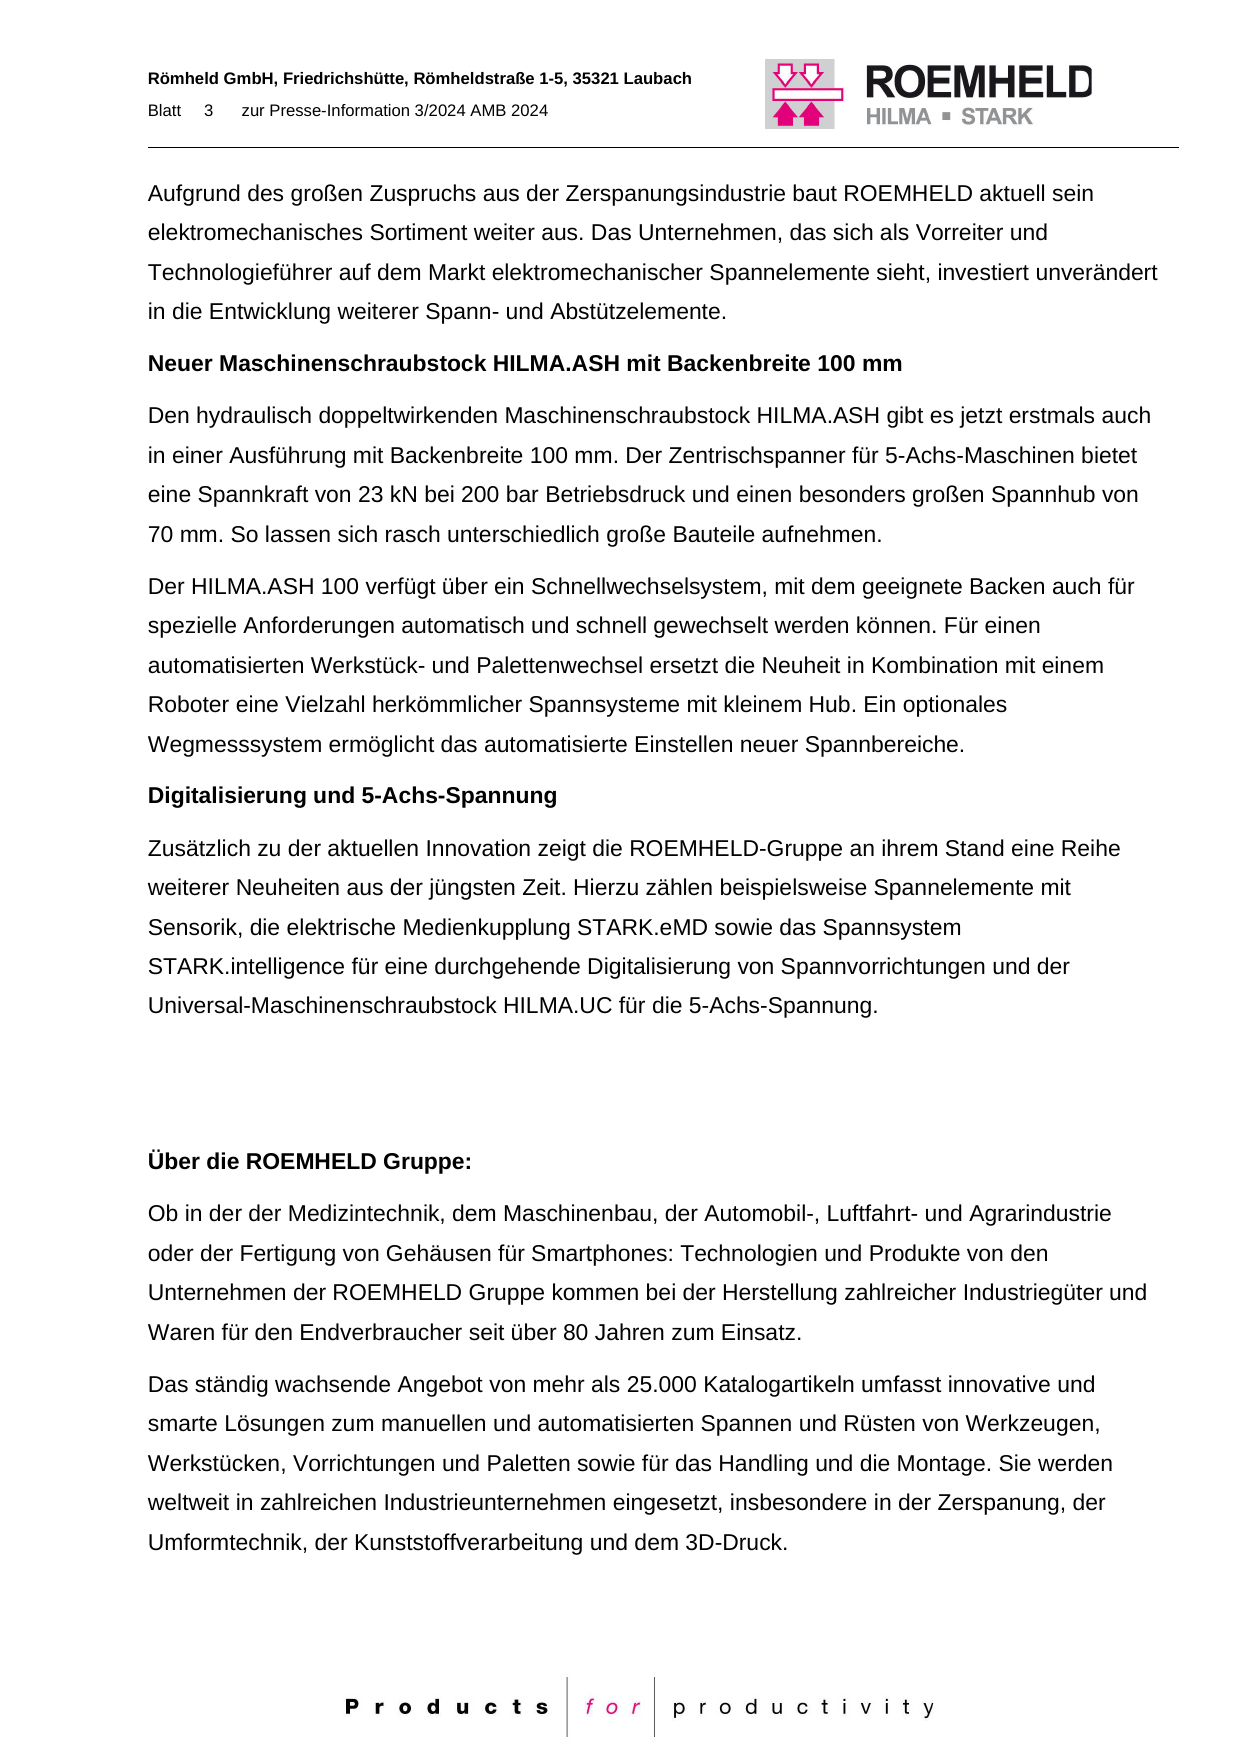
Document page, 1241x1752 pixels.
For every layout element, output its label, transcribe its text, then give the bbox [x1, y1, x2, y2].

text Digitalisierung und 5-Achs-Spannung [148, 782, 892, 809]
text Aufgrund des großen Zuspruchs aus der Zerspanungsindustrie baut ROEMHELD aktuell sein elektromechanisches Sortiment weiter aus. Das Unternehmen, das sich als Vorreiter und Technologieführer auf dem Markt elektromechanischer Spannelemente sieht, investiert unverändert in die Entwicklung weiterer Spann- und Abstützelemente. [148, 148, 1162, 324]
text Über die ROEMHELD Gruppe: [148, 1148, 892, 1175]
text Das ständig wachsende Angebot von mehr als 25.000 Katalogartikeln umfasst innovative und smarte Lösungen zum manuellen und automatisierten Spannen und Rüsten von Werkzeugen, Werkstücken, Vorrichtungen und Paletten sowie für das Handling und die Montage. Sie werden weltweit in zahlreichen Industrieunternehmen eingesetzt, insbesondere in der Zerspanung, der Umformtechnik, der Kunststoffverarbeitung und dem 3D-Druck. [148, 1371, 1162, 1555]
picture [299, 1661, 990, 1747]
text Den hydraulisch doppeltwirkenden Maschinenschraubstock HILMA.ASH gibt es jetzt erstmals auch in einer Ausführung mit Backenbreite 100 mm. Der Zentrischspanner für 5-Achs-Maschinen bietet eine Spannkraft von 23 kN bei 200 bar Betriebsdruck und einen besonders großen Spannhub von 70 mm. So lassen sich rasch unterschiedlich große Bauteile aufnehmen. [148, 402, 1162, 547]
text Ob in der der Medizintechnik, dem Maschinenbau, der Automobil-, Luftfahrt- und Agrarindustrie oder der Fertigung von Gehäusen für Smartphones: Technologien und Produkte von den Unternehmen der ROEMHELD Gruppe kommen bei der Herstellung zahlreicher Industriegüter und Waren für den Endverbraucher seit über 80 Jahren zum Einsatz. [148, 1200, 1162, 1345]
text Neuer Maschinenschraubstock HILMA.ASH mit Backenbreite 100 mm [148, 350, 1162, 377]
text Der HILMA.ASH 100 verfügt über ein Schnellwechselsystem, mit dem geeignete Backen auch für spezielle Anforderungen automatisch und schnell gewechselt werden können. Für einen automatisierten Werkstück- und Palettenwechsel ersetzt die Neuheit in Kombination mit einem Roboter eine Vielzahl herkömmlicher Spannsysteme mit kleinem Hub. Ein optionales Wegmesssystem ermöglicht das automatisierte Einstellen neuer Spannbereiche. [148, 573, 1162, 757]
picture [763, 59, 1092, 128]
text Zusätzlich zu der aktuellen Innovation zeigt die ROEMHELD-Gruppe an ihrem Stand eine Reihe weiterer Neuheiten aus der jüngsten Zeit. Hierzu zählen beispielsweise Spannelemente mit Sensorik, die elektrische Medienkupplung STARK.eMD sowie das Spannsystem STARK.intelligence für eine durchgehende Digitalisierung von Spannvorrichtungen und der Universal-Maschinenschraubstock HILMA.UC für die 5-Achs-Spannung. [148, 834, 1162, 1019]
